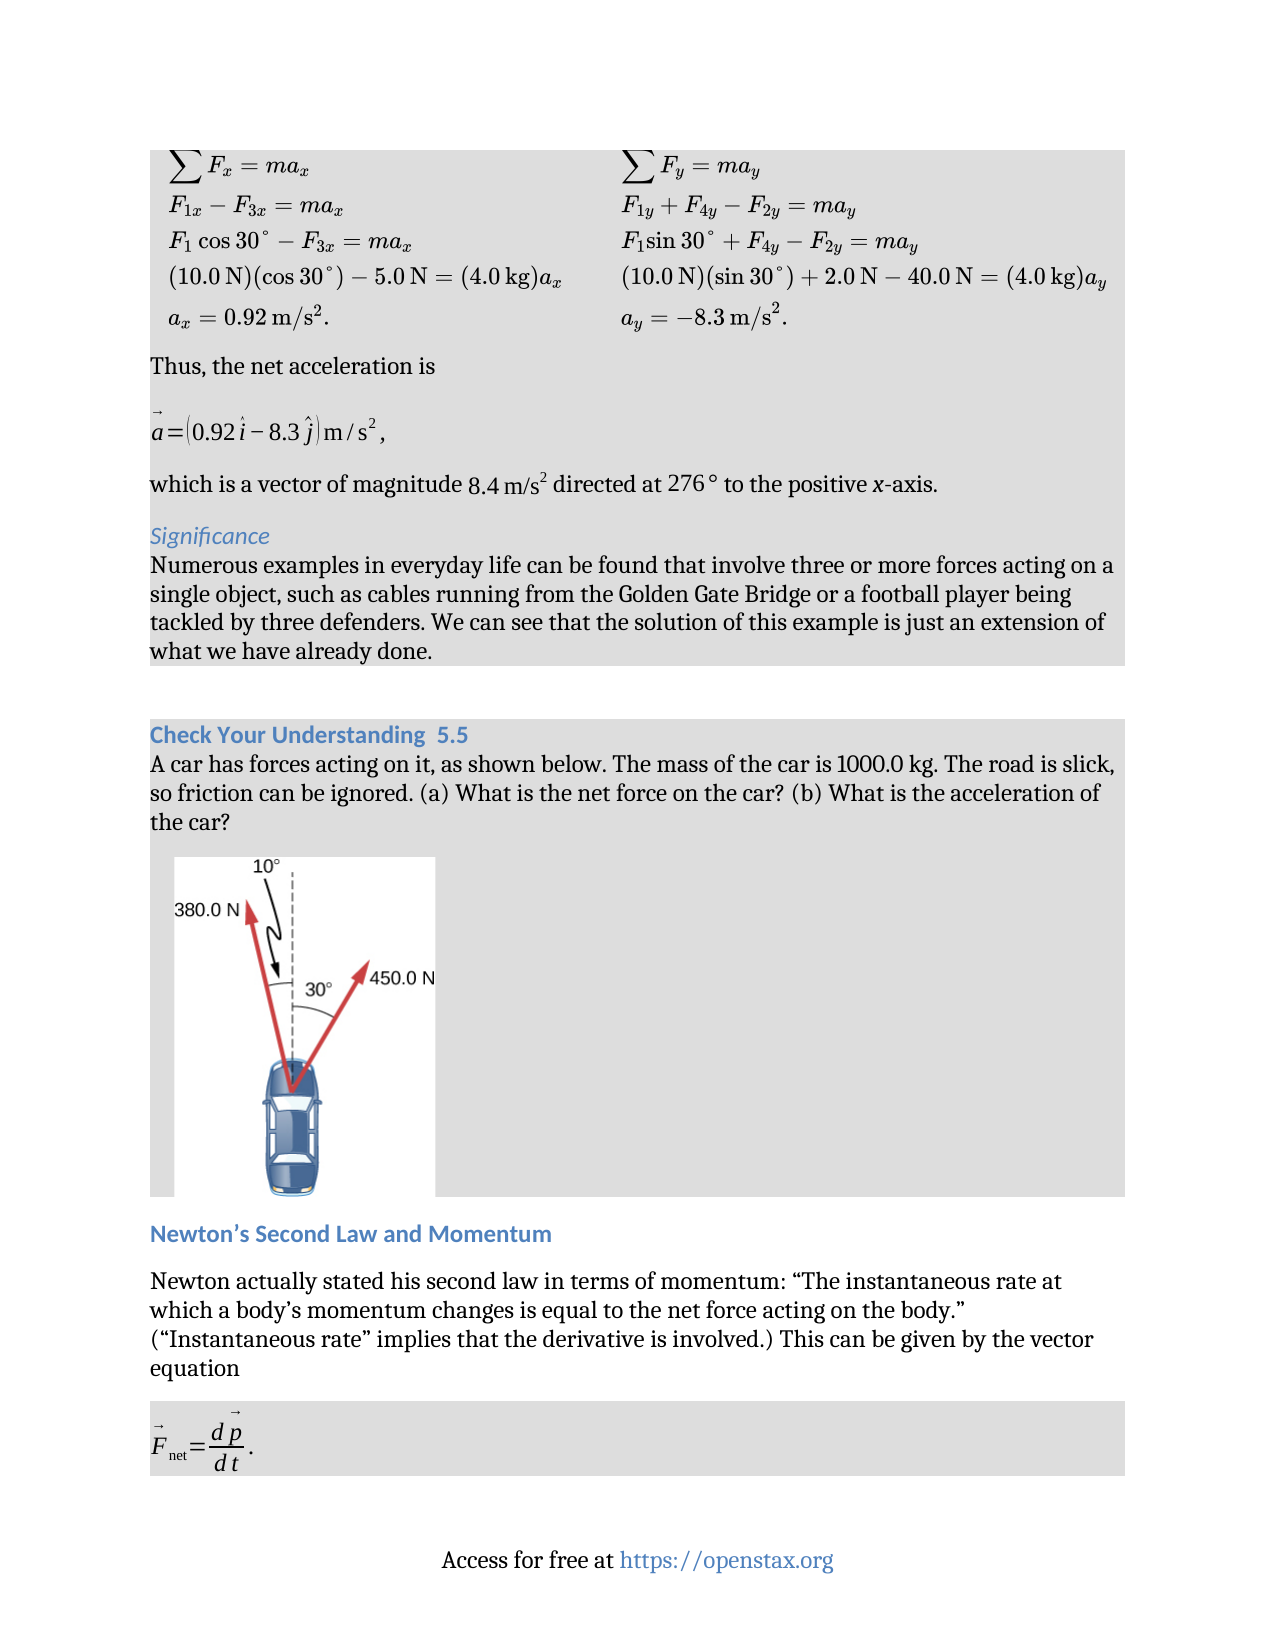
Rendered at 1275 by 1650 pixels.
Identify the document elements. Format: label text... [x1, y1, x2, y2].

text Newton actually stated his second law in terms of momentum: “The instantaneous rate at which a body’s momentum changes is equal to the net force acting on the body.” (“Instantaneous rate” implies that the derivative is involved.) This can be given by the vector equation [150, 1267, 1125, 1382]
picture [174, 857, 436, 1197]
text Thus, the net acceleration is [150, 352, 1125, 381]
subtitle Newton’s Second Law and Momentum [150, 1218, 1125, 1248]
subtitle Check Your Understanding 5.5 [150, 719, 1125, 750]
text Numerous examples in everyday life can be found that involve three or more forces acting on a single object, such as cables running from the Golden Gate Bridge or a football player being tackled by three defenders. We can see that the solution of this example is just an extension of what we have already done. [150, 551, 1125, 666]
text which is a vector of magnitude directed at to the positive x-axis. [150, 468, 1125, 499]
text A car has forces acting on it, as shown below. The mass of the car is 1000.0 kg. The road is slick, so friction can be ignored. (a) What is the net force on the car? (b) What is the acceleration of the car? [150, 750, 1125, 836]
picture [168, 150, 1107, 332]
subtitle Significance [150, 520, 1125, 551]
